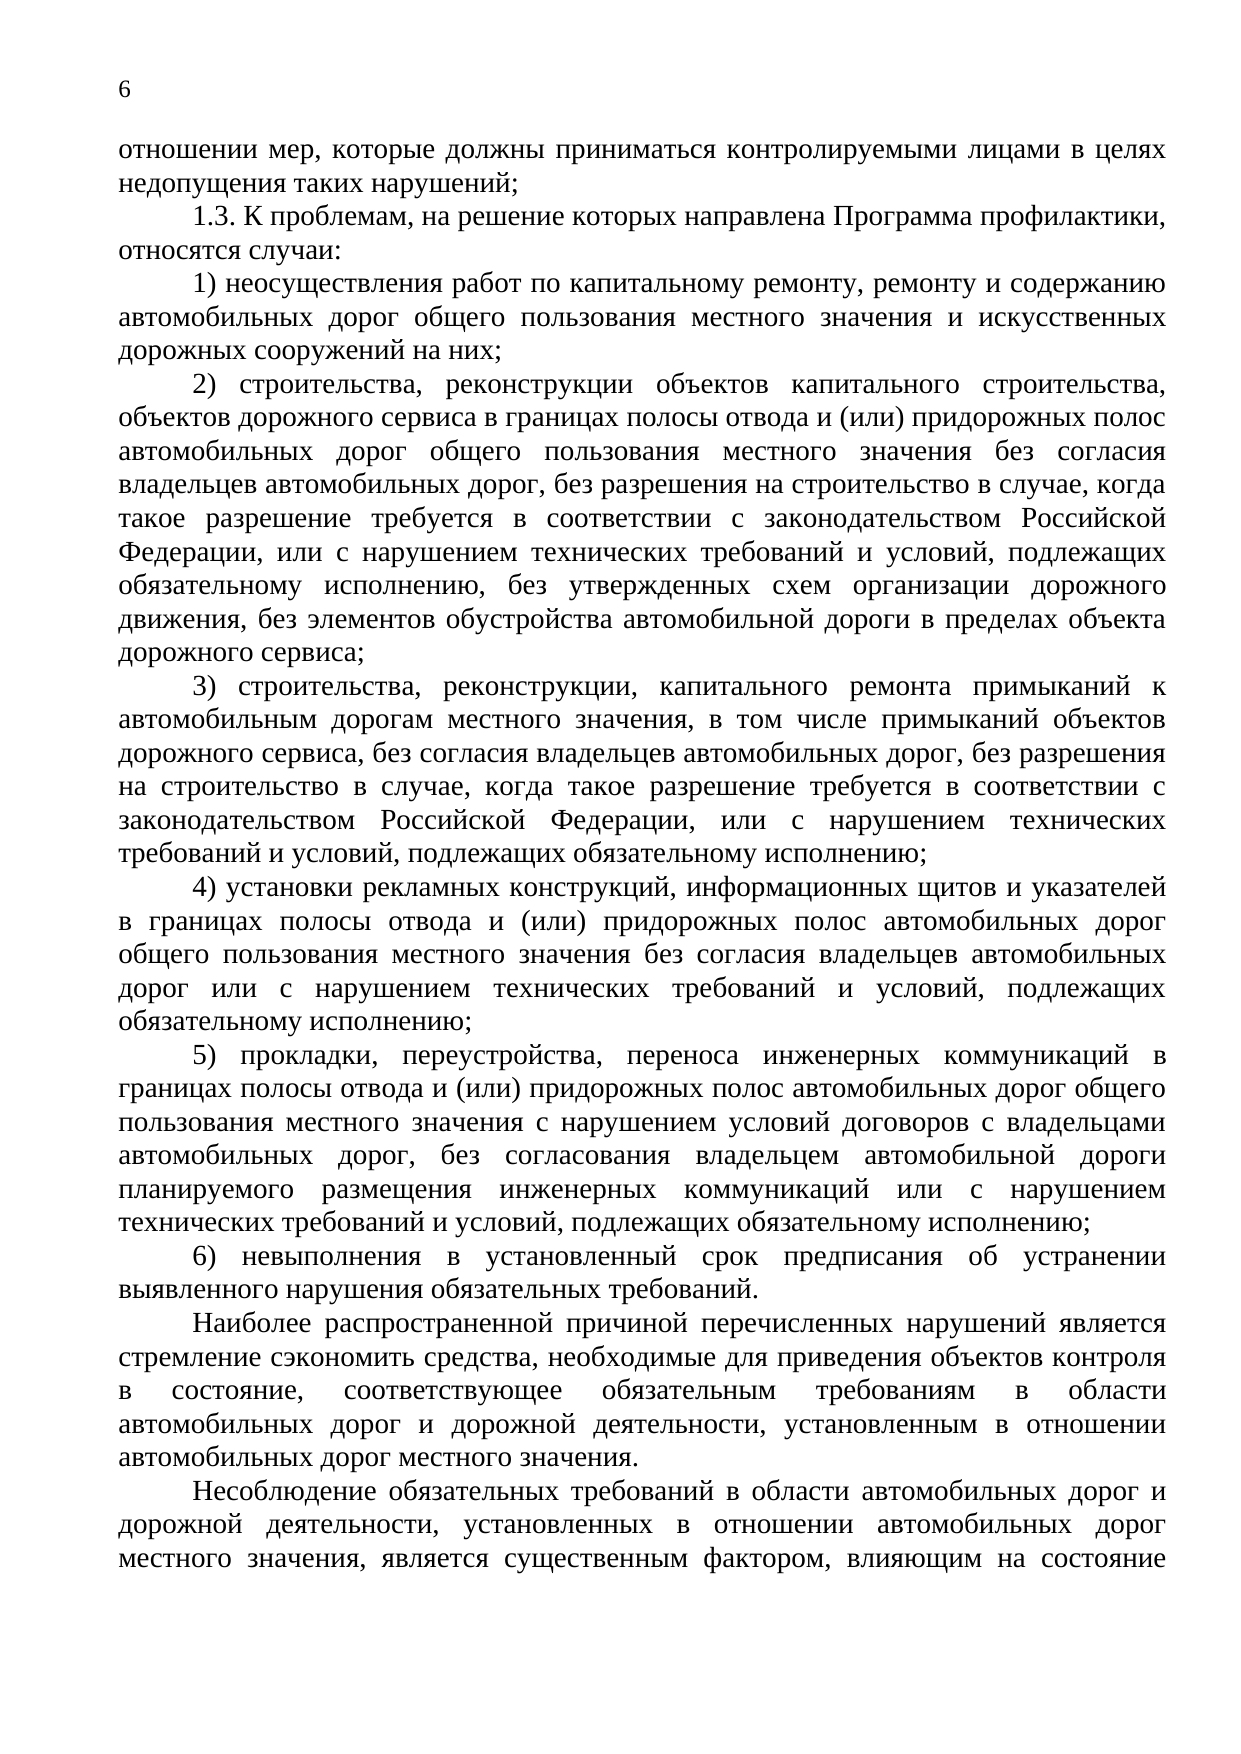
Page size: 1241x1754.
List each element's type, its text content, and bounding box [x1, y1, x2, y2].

text 5) прокладки, переустройства, переноса инженерных коммуникаций в границах полосы отвода и (или) придорожных полос автомобильных дорог общего пользования местного значения с нарушением условий договоров с владельцами автомобильных дорог, без согласования владельцем автомобильной дороги планируемого размещения инженерных коммуникаций или с нарушением технических требований и условий, подлежащих обязательному исполнению; [118, 1037, 1167, 1238]
text 1) неосуществления работ по капитальному ремонту, ремонту и содержанию автомобильных дорог общего пользования местного значения и искусственных дорожных сооружений на них; [118, 265, 1167, 366]
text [118, 131, 1167, 198]
text 6) невыполнения в установленный срок предписания об устранении выявленного нарушения обязательных требований. [118, 1238, 1167, 1305]
text 2) строительства, реконструкции объектов капитального строительства, объектов дорожного сервиса в границах полосы отвода и (или) придорожных полос автомобильных дорог общего пользования местного значения без согласия владельцев автомобильных дорог, без разрешения на строительство в случае, когда такое разрешение требуется в соответствии с законодательством Российской Федерации, или с нарушением технических требований и условий, подлежащих обязательному исполнению, без утвержденных схем организации дорожного движения, без элементов обустройства автомобильной дороги в пределах объекта дорожного сервиса; [118, 366, 1167, 668]
text 4) установки рекламных конструкций, информационных щитов и указателей в границах полосы отвода и (или) придорожных полос автомобильных дорог общего пользования местного значения без согласия владельцев автомобильных дорог или с нарушением технических требований и условий, подлежащих обязательному исполнению; [118, 869, 1167, 1037]
text 1.3. К проблемам, на решение которых направлена Программа профилактики, относятся случаи: [118, 198, 1167, 265]
text 3) строительства, реконструкции, капитального ремонта примыканий к автомобильным дорогам местного значения, в том числе примыканий объектов дорожного сервиса, без согласия владельцев автомобильных дорог, без разрешения на строительство в случае, когда такое разрешение требуется в соответствии с законодательством Российской Федерации, или с нарушением технических требований и условий, подлежащих обязательному исполнению; [118, 668, 1167, 869]
text Наиболее распространенной причиной перечисленных нарушений является стремление сэкономить средства, необходимые для приведения объектов контроля в состояние, соответствующее обязательным требованиям в области автомобильных дорог и дорожной деятельности, установленным в отношении автомобильных дорог местного значения. [118, 1305, 1167, 1473]
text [118, 1473, 1167, 1573]
